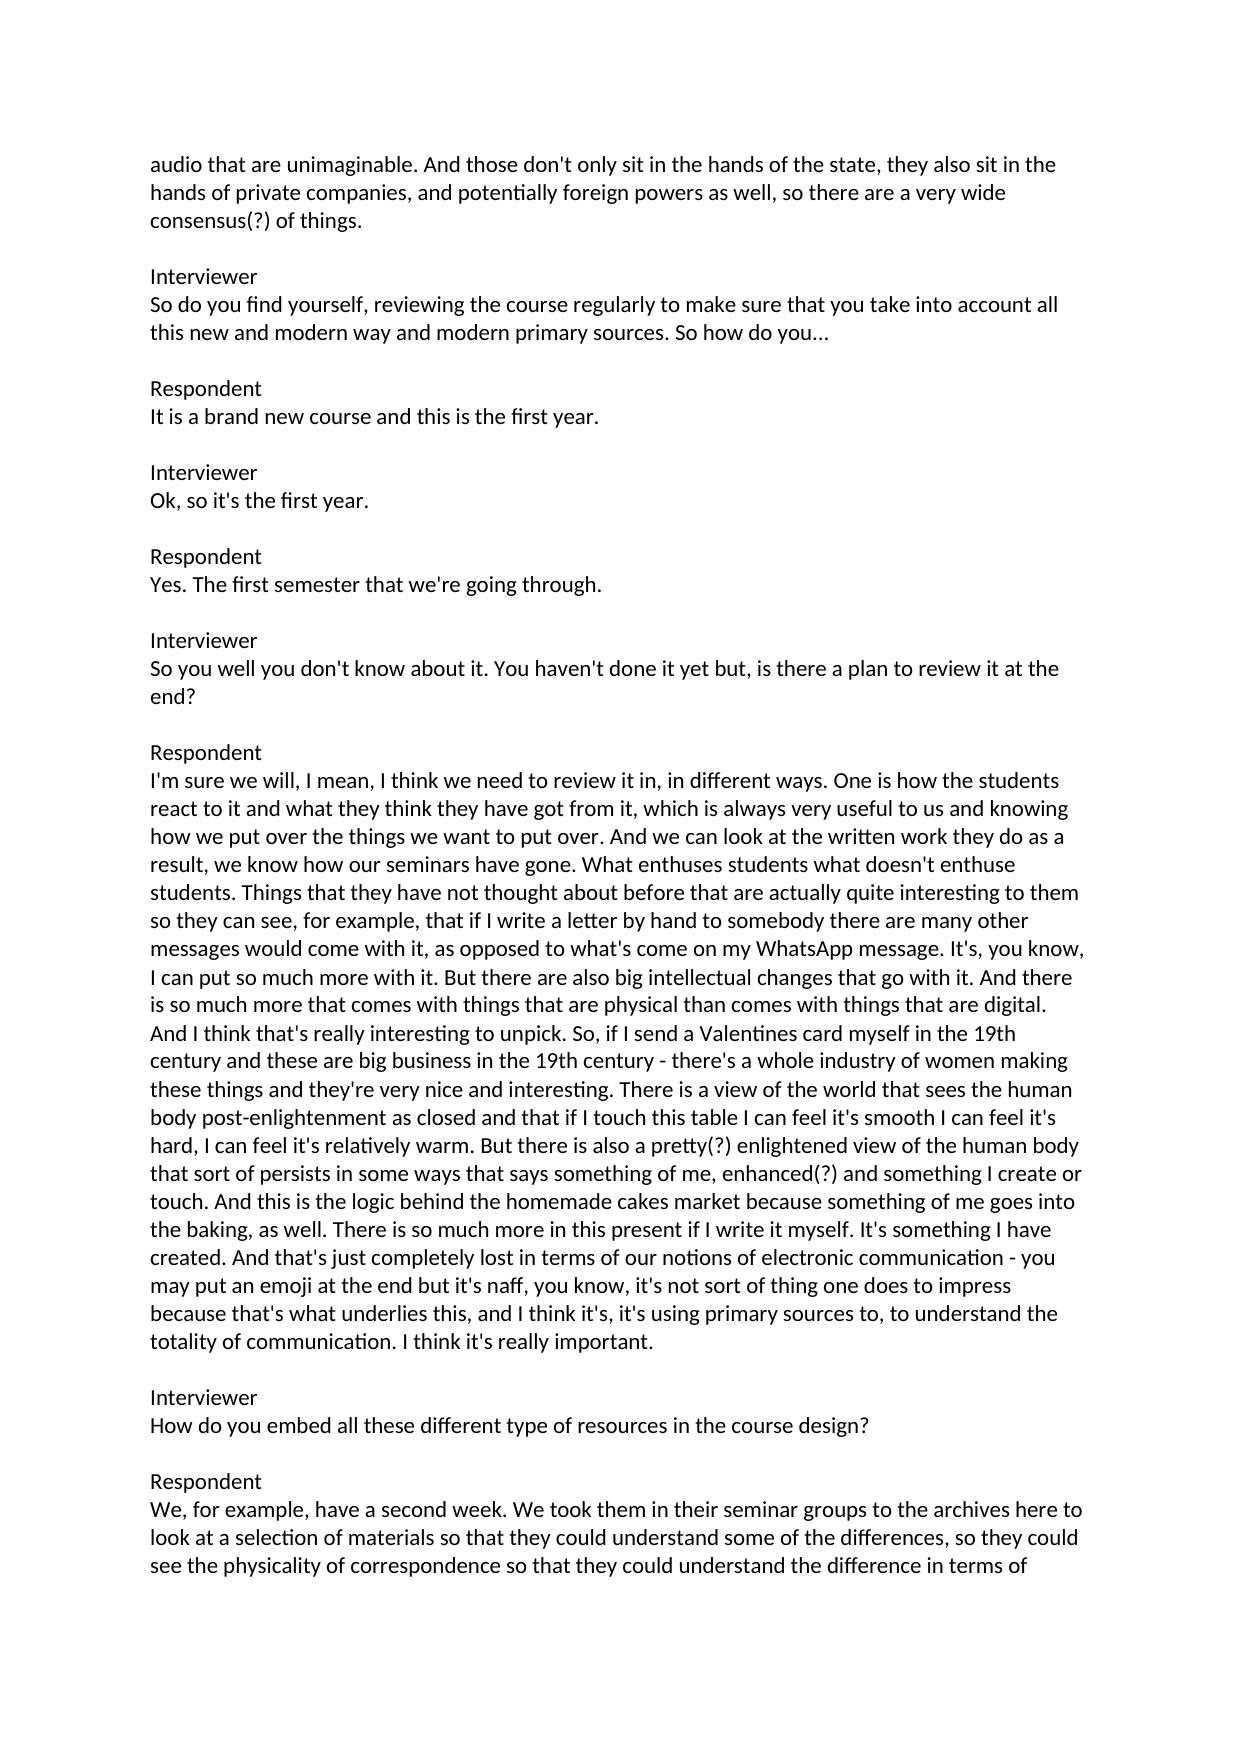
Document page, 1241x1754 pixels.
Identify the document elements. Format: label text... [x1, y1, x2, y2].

text It is a brand new course and this is the first year. [150, 402, 1090, 430]
text Ok, so it's the first year. [150, 486, 1090, 514]
text Respondent [150, 374, 1090, 402]
text Interviewer [150, 458, 1090, 486]
text So you well you don't know about it. You haven't done it yet but, is there a plan to review it at the end? [150, 654, 1090, 710]
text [150, 1495, 1090, 1579]
text Yes. The first semester that we're going through. [150, 570, 1090, 598]
text Respondent [150, 1467, 1090, 1495]
text I'm sure we will, I mean, I think we need to review it in, in different ways. One is how the students react to it and what they think they have got from it, which is always very useful to us and knowing how we put over the things we want to put over. And we can look at the written work they do as a result, we know how our seminars have gone. What enthuses students what doesn't enthuse students. Things that they have not thought about before that are actually quite interesting to them so they can see, for example, that if I write a letter by hand to somebody there are many other messages would come with it, as opposed to what's come on my WhatsApp message. It's, you know, I can put so much more with it. But there are also big intellectual changes that go with it. And there is so much more that comes with things that are physical than comes with things that are digital. And I think that's really interesting to unpick. So, if I send a Valentines card myself in the 19th century and these are big business in the 19th century - there's a whole industry of women making these things and they're very nice and interesting. There is a view of the world that sees the human body post-enlightenment as closed and that if I touch this table I can feel it's smooth I can feel it's hard, I can feel it's relatively warm. But there is also a pretty(?) enlightened view of the human body that sort of persists in some ways that says something of me, enhanced(?) and something I create or touch. And this is the logic behind the homemade cakes market because something of me goes into the baking, as well. There is so much more in this present if I write it myself. It's something I have created. And that's just completely lost in terms of our notions of electronic communication - you may put an emoji at the end but it's naff, you know, it's not sort of thing one does to impress because that's what underlies this, and I think it's, it's using primary sources to, to understand the totality of communication. I think it's really important. [150, 766, 1090, 1355]
text Interviewer [150, 1383, 1090, 1411]
text How do you embed all these different type of resources in the course design? [150, 1411, 1090, 1439]
text Respondent [150, 738, 1090, 766]
text Interviewer [150, 262, 1090, 290]
text Interviewer [150, 626, 1090, 654]
text So do you find yourself, reviewing the course regularly to make sure that you take into account all this new and modern way and modern primary sources. So how do you... [150, 290, 1090, 346]
text Respondent [150, 542, 1090, 570]
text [150, 150, 1090, 234]
